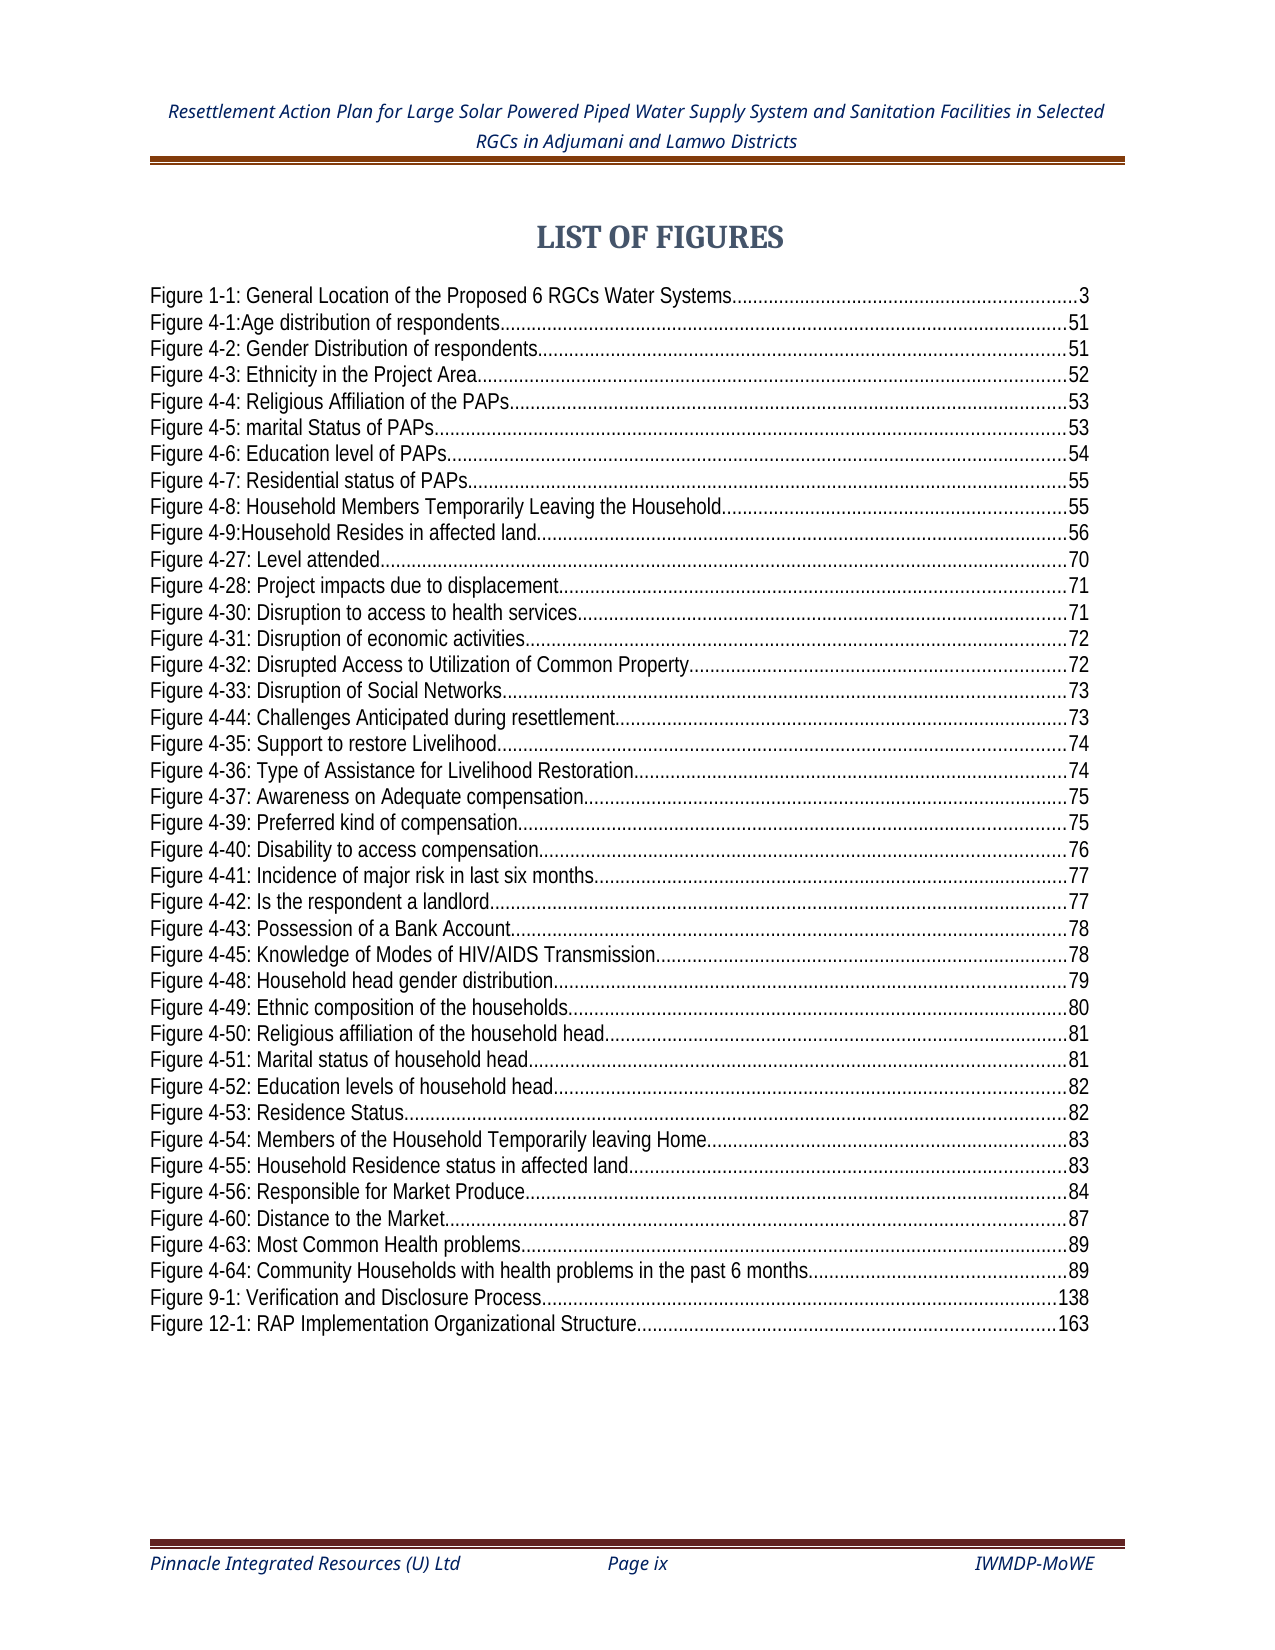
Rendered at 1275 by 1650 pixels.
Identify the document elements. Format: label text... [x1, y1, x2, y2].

text Figure 12-1: RAP Implementation Organizational Structure 163 [150, 1310, 1125, 1336]
text Figure 4-32: Disrupted Access to Utilization of Common Property 72 [150, 651, 1125, 677]
text Figure 4-51: Marital status of household head 81 [150, 1046, 1125, 1073]
text Figure 4-2: Gender Distribution of respondents 51 [150, 335, 1125, 361]
text Figure 4-55: Household Residence status in affected land 83 [150, 1152, 1125, 1178]
text Figure 4-5: marital Status of PAPs 53 [150, 414, 1125, 440]
text Figure 4-3: Ethnicity in the Project Area 52 [150, 361, 1125, 388]
text Figure 4-8: Household Members Temporarily Leaving the Household 55 [150, 493, 1125, 519]
text Figure 4-53: Residence Status 82 [150, 1099, 1125, 1126]
text Figure 4-9:Household Resides in affected land 56 [150, 519, 1125, 546]
text Figure 4-52: Education levels of household head 82 [150, 1073, 1125, 1099]
text Figure 4-30: Disruption to access to health services 71 [150, 598, 1125, 625]
text Figure 4-4: Religious Affiliation of the PAPs 53 [150, 388, 1125, 414]
text Figure 4-49: Ethnic composition of the households 80 [150, 994, 1125, 1020]
text Figure 4-33: Disruption of Social Networks 73 [150, 677, 1125, 704]
text Figure 4-7: Residential status of PAPs 55 [150, 467, 1125, 493]
text Figure 4-36: Type of Assistance for Livelihood Restoration 74 [150, 757, 1125, 783]
text Figure 9-1: Verification and Disclosure Process 138 [150, 1284, 1125, 1310]
text Figure 4-40: Disability to access compensation 76 [150, 836, 1125, 862]
text Figure 4-43: Possession of a Bank Account 78 [150, 915, 1125, 941]
subtitle LIST OF FIGURES [195, 219, 1125, 257]
text Figure 4-60: Distance to the Market 87 [150, 1204, 1125, 1231]
text Figure 4-56: Responsible for Market Produce 84 [150, 1178, 1125, 1204]
text Figure 4-6: Education level of PAPs 54 [150, 440, 1125, 467]
text Figure 4-44: Challenges Anticipated during resettlement 73 [150, 704, 1125, 730]
text Figure 4-31: Disruption of economic activities 72 [150, 625, 1125, 651]
text Figure 4-35: Support to restore Livelihood 74 [150, 730, 1125, 757]
text Figure 4-64: Community Households with health problems in the past 6 months 89 [150, 1257, 1125, 1284]
text Figure 4-48: Household head gender distribution 79 [150, 967, 1125, 994]
text Figure 4-50: Religious affiliation of the household head 81 [150, 1020, 1125, 1046]
text Figure 4-63: Most Common Health problems 89 [150, 1231, 1125, 1257]
text Figure 4-27: Level attended 70 [150, 546, 1125, 572]
text Figure 4-45: Knowledge of Modes of HIV/AIDS Transmission 78 [150, 941, 1125, 967]
text Figure 4-37: Awareness on Adequate compensation 75 [150, 783, 1125, 809]
text Figure 4-39: Preferred kind of compensation 75 [150, 809, 1125, 836]
text Figure 1-1: General Location of the Proposed 6 RGCs Water Systems 3 [150, 282, 1125, 308]
text Figure 4-28: Project impacts due to displacement 71 [150, 572, 1125, 598]
text Figure 4-1:Age distribution of respondents 51 [150, 308, 1125, 335]
text Figure 4-41: Incidence of major risk in last six months 77 [150, 862, 1125, 888]
text Figure 4-42: Is the respondent a landlord 77 [150, 888, 1125, 915]
text Figure 4-54: Members of the Household Temporarily leaving Home 83 [150, 1126, 1125, 1152]
